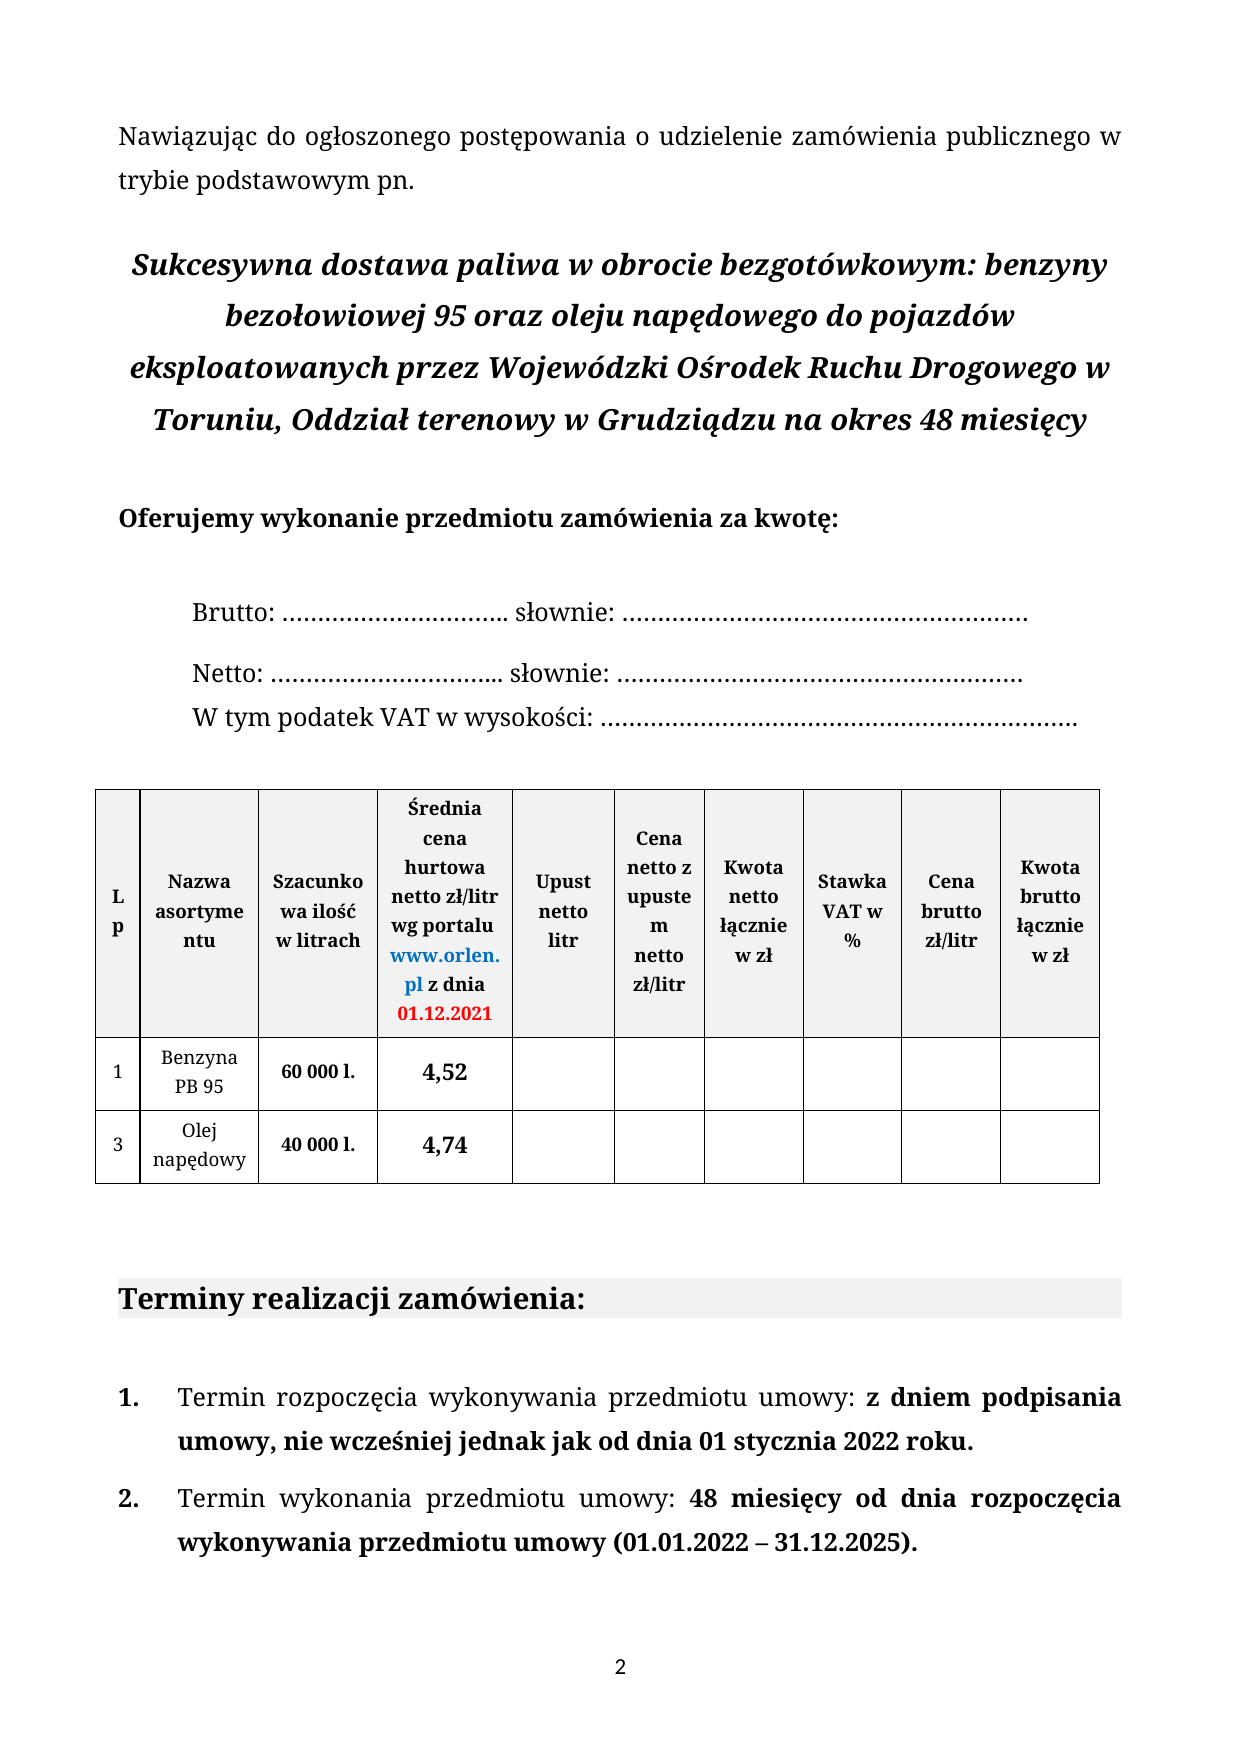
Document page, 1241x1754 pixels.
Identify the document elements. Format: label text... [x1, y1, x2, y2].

table_cell [615, 1111, 704, 1183]
table_header Kwota brutto łącznie w zł [1001, 790, 1099, 1037]
list Termin wykonania przedmiotu umowy: 48 miesięcy od dnia rozpoczęcia wykonywania przedmiotu umowy (01.01.2022 – 31.12.2025). [118, 1481, 1122, 1559]
table_cell [902, 1038, 1000, 1110]
table_cell [615, 1038, 704, 1110]
table_cell 4,74 [378, 1111, 512, 1183]
text Brutto: ………………………….. słownie: ………………………………………………… [118, 595, 1122, 629]
table_cell 3 [96, 1111, 139, 1183]
table_header Kwota netto łącznie w zł [705, 790, 803, 1037]
table_cell [705, 1111, 803, 1183]
text Sukcesywna dostawa paliwa w obrocie bezgotówkowym: benzyny bezołowiowej 95 oraz oleju napędowego do pojazdów eksploatowanych przez Wojewódzki Ośrodek Ruchu Drogowego w Toruniu, Oddział terenowy w Grudziądzu na okres 48 miesięcy [118, 244, 1122, 438]
table_cell [804, 1038, 901, 1110]
table_cell [513, 1038, 614, 1110]
table_cell [902, 1111, 1000, 1183]
table_header Cena brutto zł/litr [902, 790, 1000, 1037]
table_cell 1 [96, 1038, 139, 1110]
text Oferujemy wykonanie przedmiotu zamówienia za kwotę: [118, 500, 1122, 534]
text Netto: …………………………... słownie: ………………………………………………… [118, 656, 1122, 690]
table_header Cena netto z upustem netto zł/litr [615, 790, 704, 1037]
table_header Nazwa asortymentu [141, 790, 258, 1037]
table_header Szacunkowa ilość w litrach [259, 790, 377, 1037]
table_cell [804, 1111, 901, 1183]
table_header Średnia cena hurtowa netto zł/litr wg portalu www.orlen.pl z dnia 01.12.2021 [378, 790, 512, 1037]
table_header Stawka VAT w % [804, 790, 901, 1037]
table_header Upust netto litr [513, 790, 614, 1037]
list Termin rozpoczęcia wykonywania przedmiotu umowy: z dniem podpisania umowy, nie wcześniej jednak jak od dnia 01 stycznia 2022 roku. [118, 1380, 1122, 1458]
table_cell [1001, 1038, 1099, 1110]
table_cell 60 000 l. [259, 1038, 377, 1110]
text Terminy realizacji zamówienia: [118, 1278, 1122, 1318]
table_header Lp [96, 790, 139, 1037]
table_cell 40 000 l. [259, 1111, 377, 1183]
text Nawiązując do ogłoszonego postępowania o udzielenie zamówienia publicznego w trybie podstawowym pn. [118, 118, 1122, 196]
table_cell Olej napędowy [141, 1111, 258, 1183]
text W tym podatek VAT w wysokości: …………………………………………………………. [118, 700, 1122, 734]
table_cell [1001, 1111, 1099, 1183]
table_cell Benzyna PB 95 [141, 1038, 258, 1110]
table_cell 4,52 [378, 1038, 512, 1110]
table_cell [513, 1111, 614, 1183]
table_cell [705, 1038, 803, 1110]
